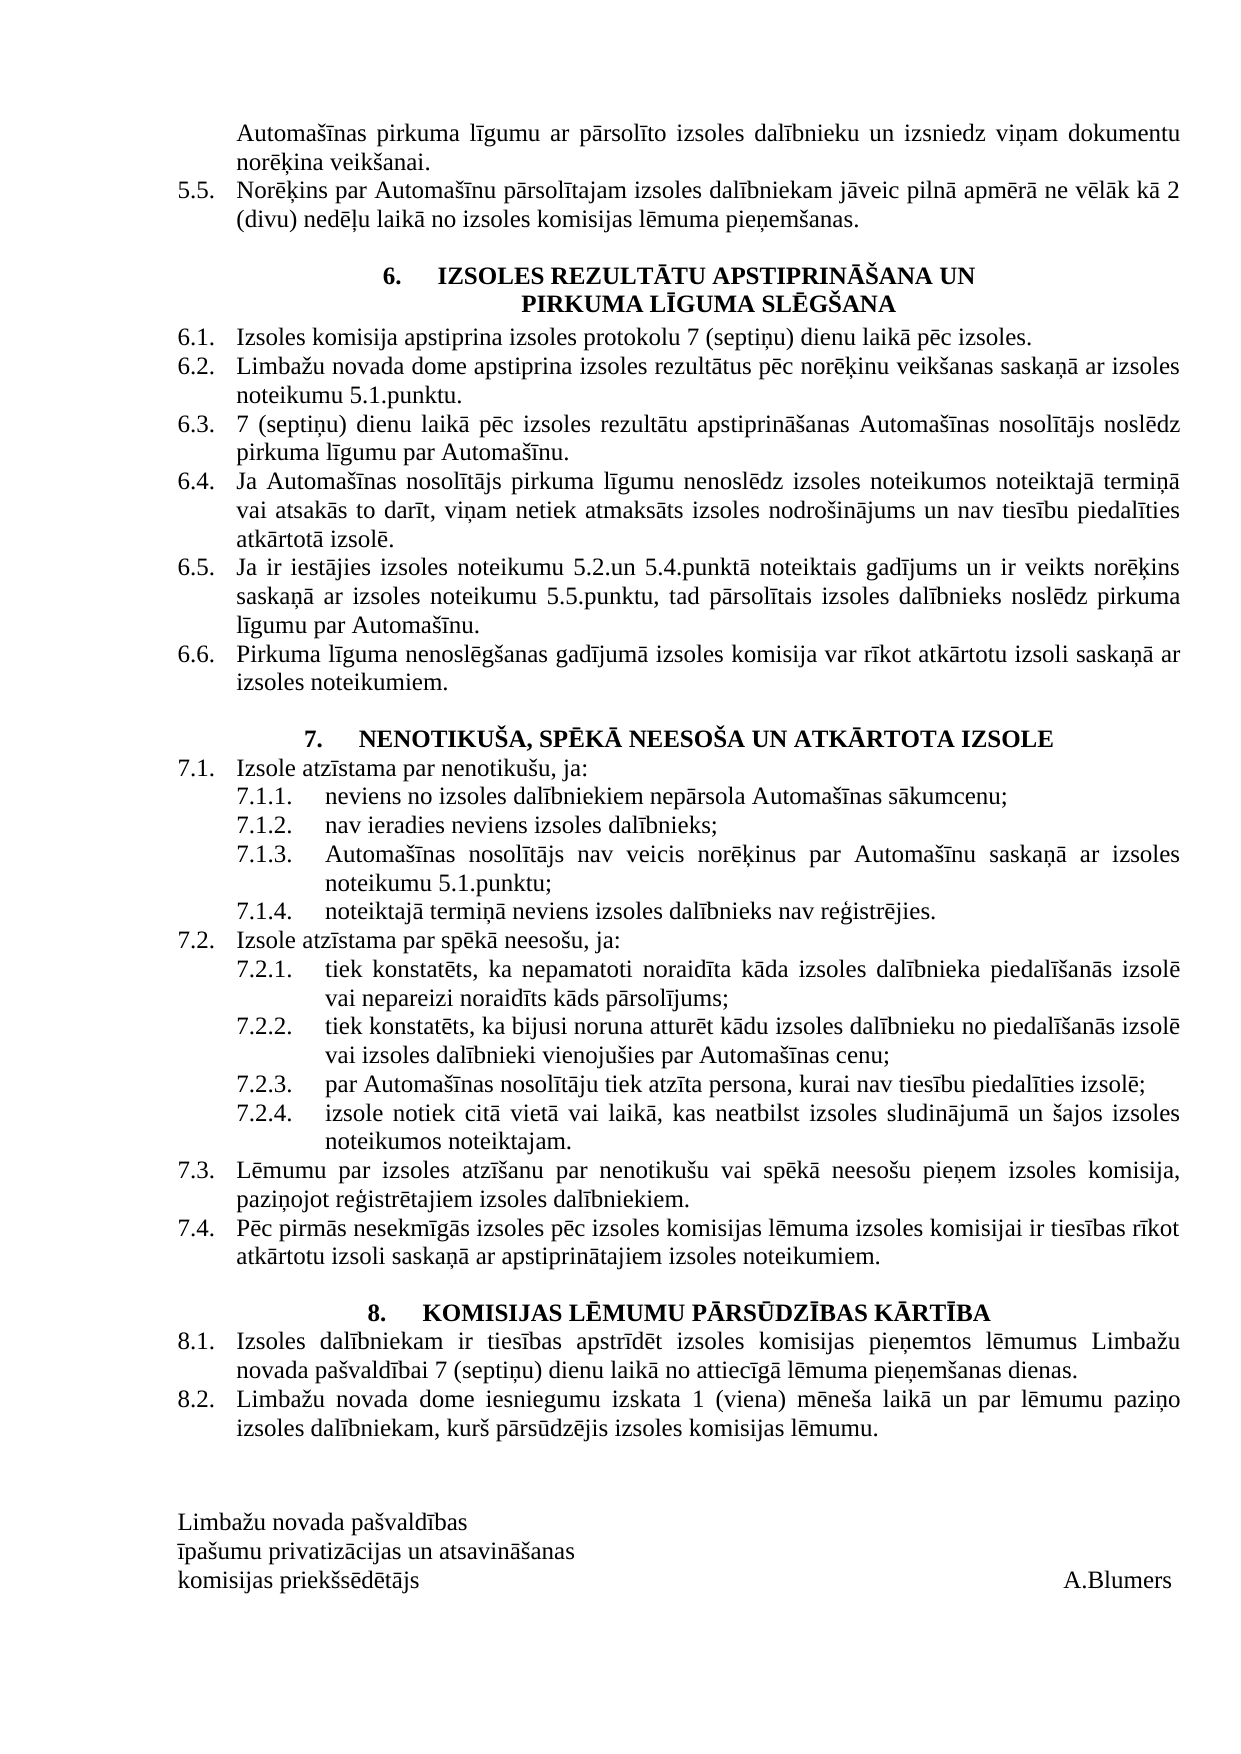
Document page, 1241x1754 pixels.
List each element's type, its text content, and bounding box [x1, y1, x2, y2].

list Izsoles dalībniekam ir tiesības apstrīdēt izsoles komisijas pieņemtos lēmumus Limbažu novada pašvaldībai 7 (septiņu) dienu laikā no attiecīgā lēmuma pieņemšanas dienas. [177, 1326, 1181, 1384]
list 7 (septiņu) dienu laikā pēc izsoles rezultātu apstiprināšanas Automašīnas nosolītājs noslēdz pirkuma līgumu par Automašīnu. [177, 409, 1181, 466]
list izsole notiek citā vietā vai laikā, kas neatbilst izsoles sludinājumā un šajos izsoles noteikumos noteiktajam. [236, 1098, 1181, 1155]
list Komisijas lēmumu pārsūdzības kārtība [177, 1298, 1181, 1326]
list Ja Automašīnas nosolītājs pirkuma līgumu nenoslēdz izsoles noteikumos noteiktajā termiņā vai atsakās to darīt, viņam netiek atmaksāts izsoles nodrošinājums un nav tiesību piedalīties atkārtotā izsolē. [177, 466, 1181, 552]
text pirkuma līguma slēgšana [177, 289, 1181, 318]
list Izsoles rezultātu apstiprināšana un [177, 261, 1181, 289]
list Automašīnas nosolītājs nav veicis norēķinus par Automašīnu saskaņā ar izsoles noteikumu 5.1.punktu; [236, 839, 1181, 896]
list noteiktajā termiņā neviens izsoles dalībnieks nav reģistrējies. [236, 896, 1181, 925]
list Norēķins par Automašīnu pārsolītajam izsoles dalībniekam jāveic pilnā apmērā ne vēlāk kā 2 (divu) nedēļu laikā no izsoles komisijas lēmuma pieņemšanas. [177, 176, 1181, 233]
list par Automašīnas nosolītāju tiek atzīta persona, kurai nav tiesību piedalīties izsolē; [236, 1069, 1181, 1098]
list Nenotikuša, spēkā neesoša un atkārtota izsole [177, 724, 1181, 753]
text īpašumu privatizācijas un atsavināšanas [177, 1536, 1181, 1565]
list Izsole atzīstama par nenotikušu, ja: [177, 753, 1181, 781]
list Izsole atzīstama par spēkā neesošu, ja: [177, 925, 1181, 954]
list Pirkuma līguma nenoslēgšanas gadījumā izsoles komisija var rīkot atkārtotu izsoli saskaņā ar izsoles noteikumiem. [177, 639, 1181, 696]
list Pēc pirmās nesekmīgās izsoles pēc izsoles komisijas lēmuma izsoles komisijai ir tiesības rīkot atkārtotu izsoli saskaņā ar apstiprinātajiem izsoles noteikumiem. [177, 1213, 1181, 1270]
list nav ieradies neviens izsoles dalībnieks; [236, 810, 1181, 839]
text komisijas priekšsēdētājs A.Blumers [177, 1565, 1181, 1594]
list Lēmumu par izsoles atzīšanu par nenotikušu vai spēkā neesošu pieņem izsoles komisija, paziņojot reģistrētajiem izsoles dalībniekiem. [177, 1155, 1181, 1213]
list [177, 118, 1181, 176]
list neviens no izsoles dalībniekiem nepārsola Automašīnas sākumcenu; [236, 781, 1181, 810]
list tiek konstatēts, ka bijusi noruna atturēt kādu izsoles dalībnieku no piedalīšanās izsolē vai izsoles dalībnieki vienojušies par Automašīnas cenu; [236, 1011, 1181, 1069]
text Limbažu novada pašvaldības [177, 1507, 1181, 1536]
list Ja ir iestājies izsoles noteikumu 5.2.un 5.4.punktā noteiktais gadījums un ir veikts norēķins saskaņā ar izsoles noteikumu 5.5.punktu, tad pārsolītais izsoles dalībnieks noslēdz pirkuma līgumu par Automašīnu. [177, 552, 1181, 639]
list Izsoles komisija apstiprina izsoles protokolu 7 (septiņu) dienu laikā pēc izsoles. [177, 322, 1181, 351]
list Limbažu novada dome apstiprina izsoles rezultātus pēc norēķinu veikšanas saskaņā ar izsoles noteikumu 5.1.punktu. [177, 351, 1181, 409]
list tiek konstatēts, ka nepamatoti noraidīta kāda izsoles dalībnieka piedalīšanās izsolē vai nepareizi noraidīts kāds pārsolījums; [236, 954, 1181, 1011]
list Limbažu novada dome iesniegumu izskata 1 (viena) mēneša laikā un par lēmumu paziņo izsoles dalībniekam, kurš pārsūdzējis izsoles komisijas lēmumu. [177, 1384, 1181, 1441]
